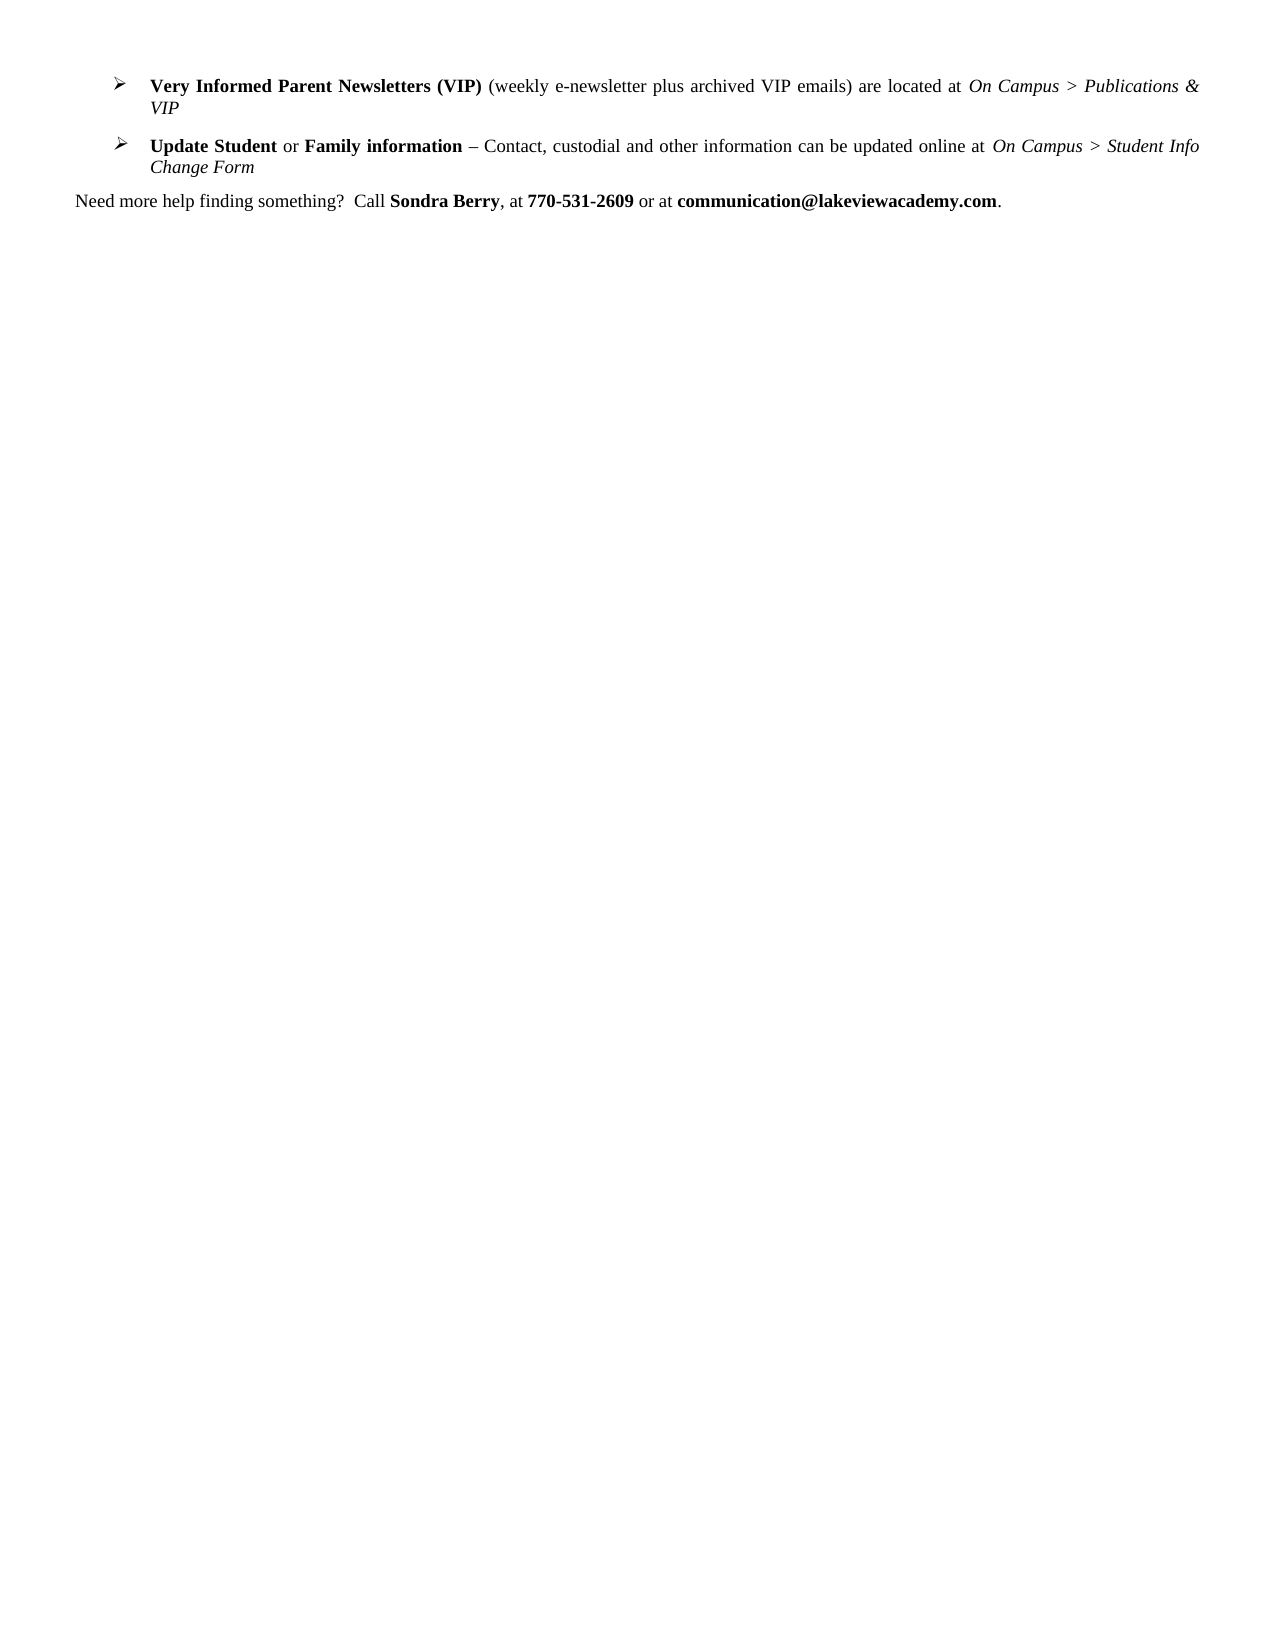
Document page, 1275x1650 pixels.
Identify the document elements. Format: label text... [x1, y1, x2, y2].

list Very Informed Parent Newsletters (VIP) (weekly e-newsletter plus archived VIP emails) are located at On Campus > Publications & VIP [112, 75, 1200, 118]
list Update Student or Family information – Contact, custodial and other information can be updated online at On Campus > Student Info Change Form [112, 135, 1200, 178]
text Need more help finding something? Call Sondra Berry, at 770-531-2609 or at communication@lakeviewacademy.com. [75, 190, 1200, 212]
